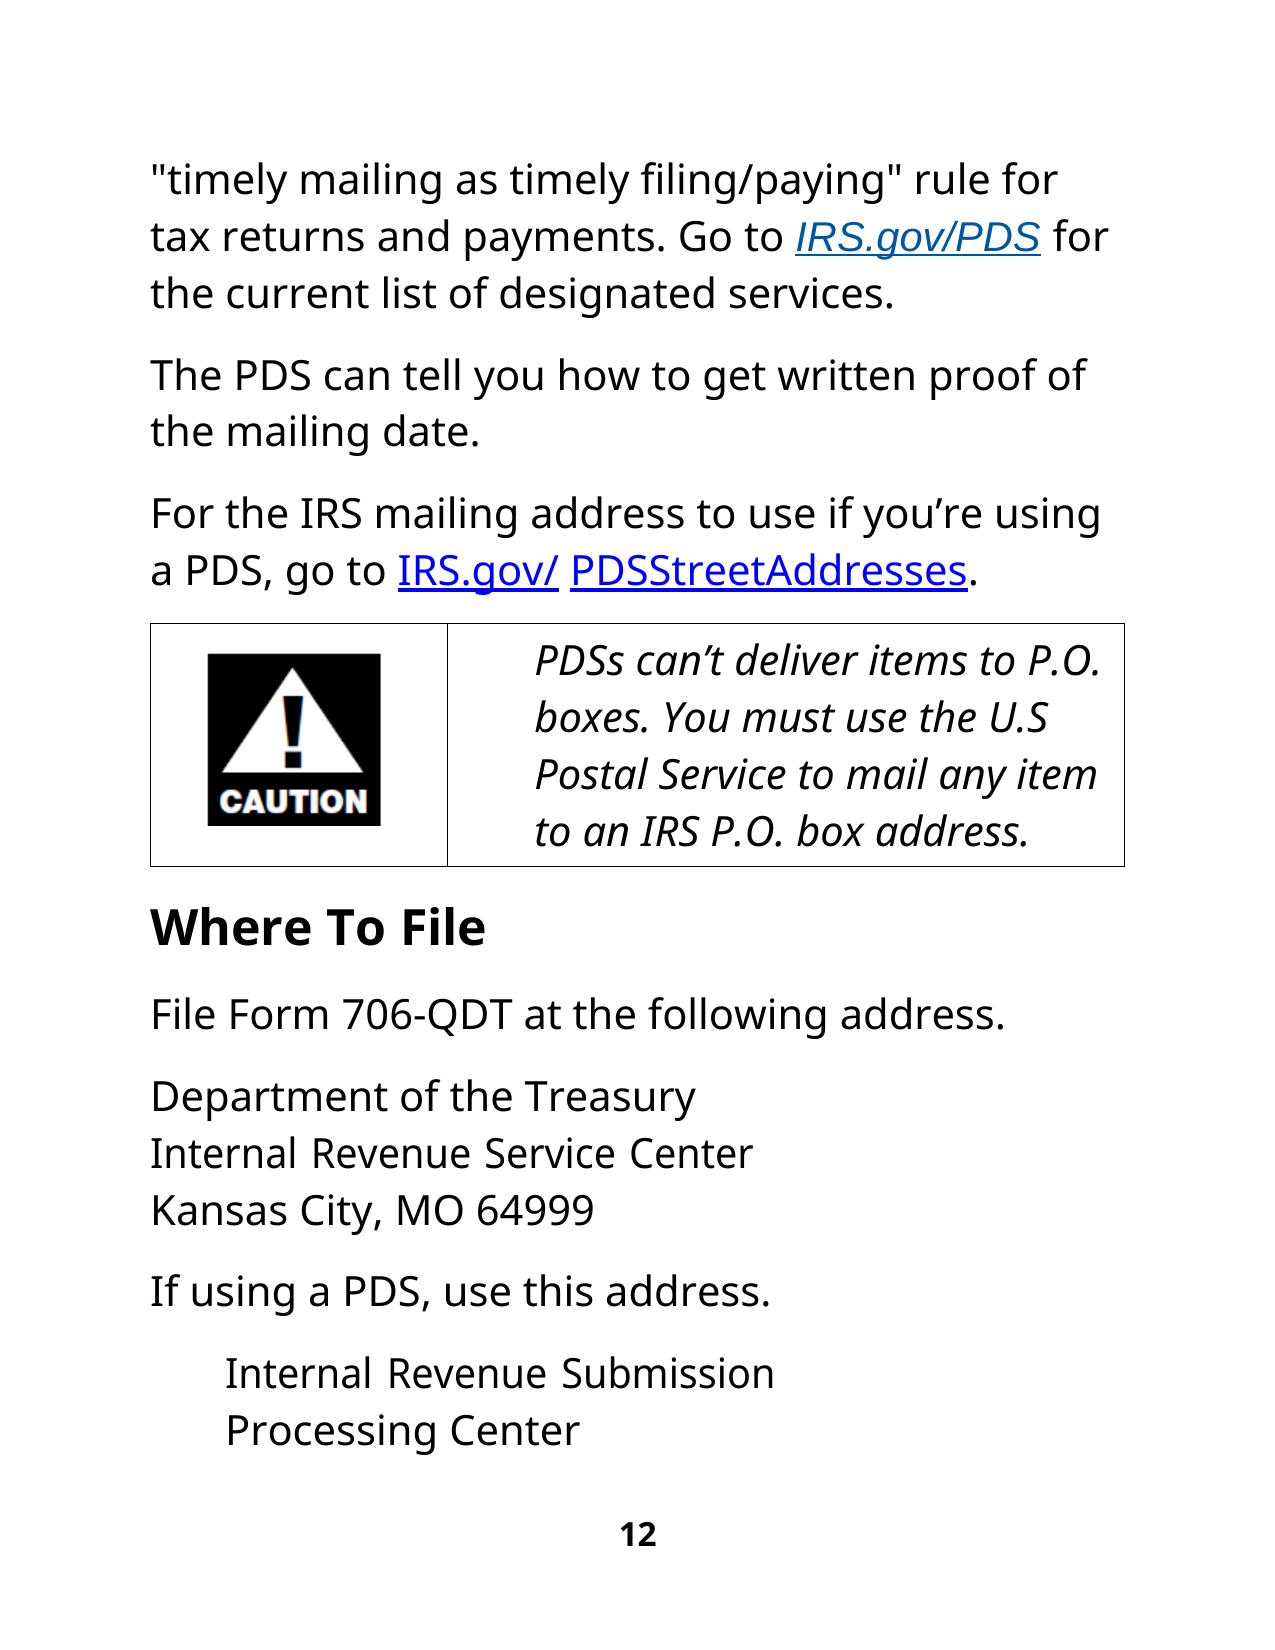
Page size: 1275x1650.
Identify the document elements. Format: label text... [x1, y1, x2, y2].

text Kansas City, MO 64999 [150, 1181, 1125, 1237]
text Internal Revenue Service Center [150, 1124, 1125, 1181]
list Processing Center [225, 1401, 1125, 1458]
text For the IRS mailing address to use if you’re using a PDS, go to IRS.gov/ PDSStreetAddresses. [150, 484, 1125, 597]
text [150, 150, 1125, 320]
text The PDS can tell you how to get written proof of the mailing date. [150, 345, 1125, 459]
list Internal Revenue Submission [225, 1344, 1125, 1401]
text If using a PDS, use this address. [150, 1262, 1125, 1319]
text Department of the Treasury [150, 1067, 1125, 1124]
subtitle Where To File [150, 892, 1125, 960]
table_header [151, 624, 447, 866]
table_header PDSs can’t deliver items to P.O. boxes. You must use the U.S Postal Service to mail any item to an IRS P.O. box address. [448, 624, 1124, 866]
text File Form 706-QDT at the following address. [150, 985, 1125, 1042]
